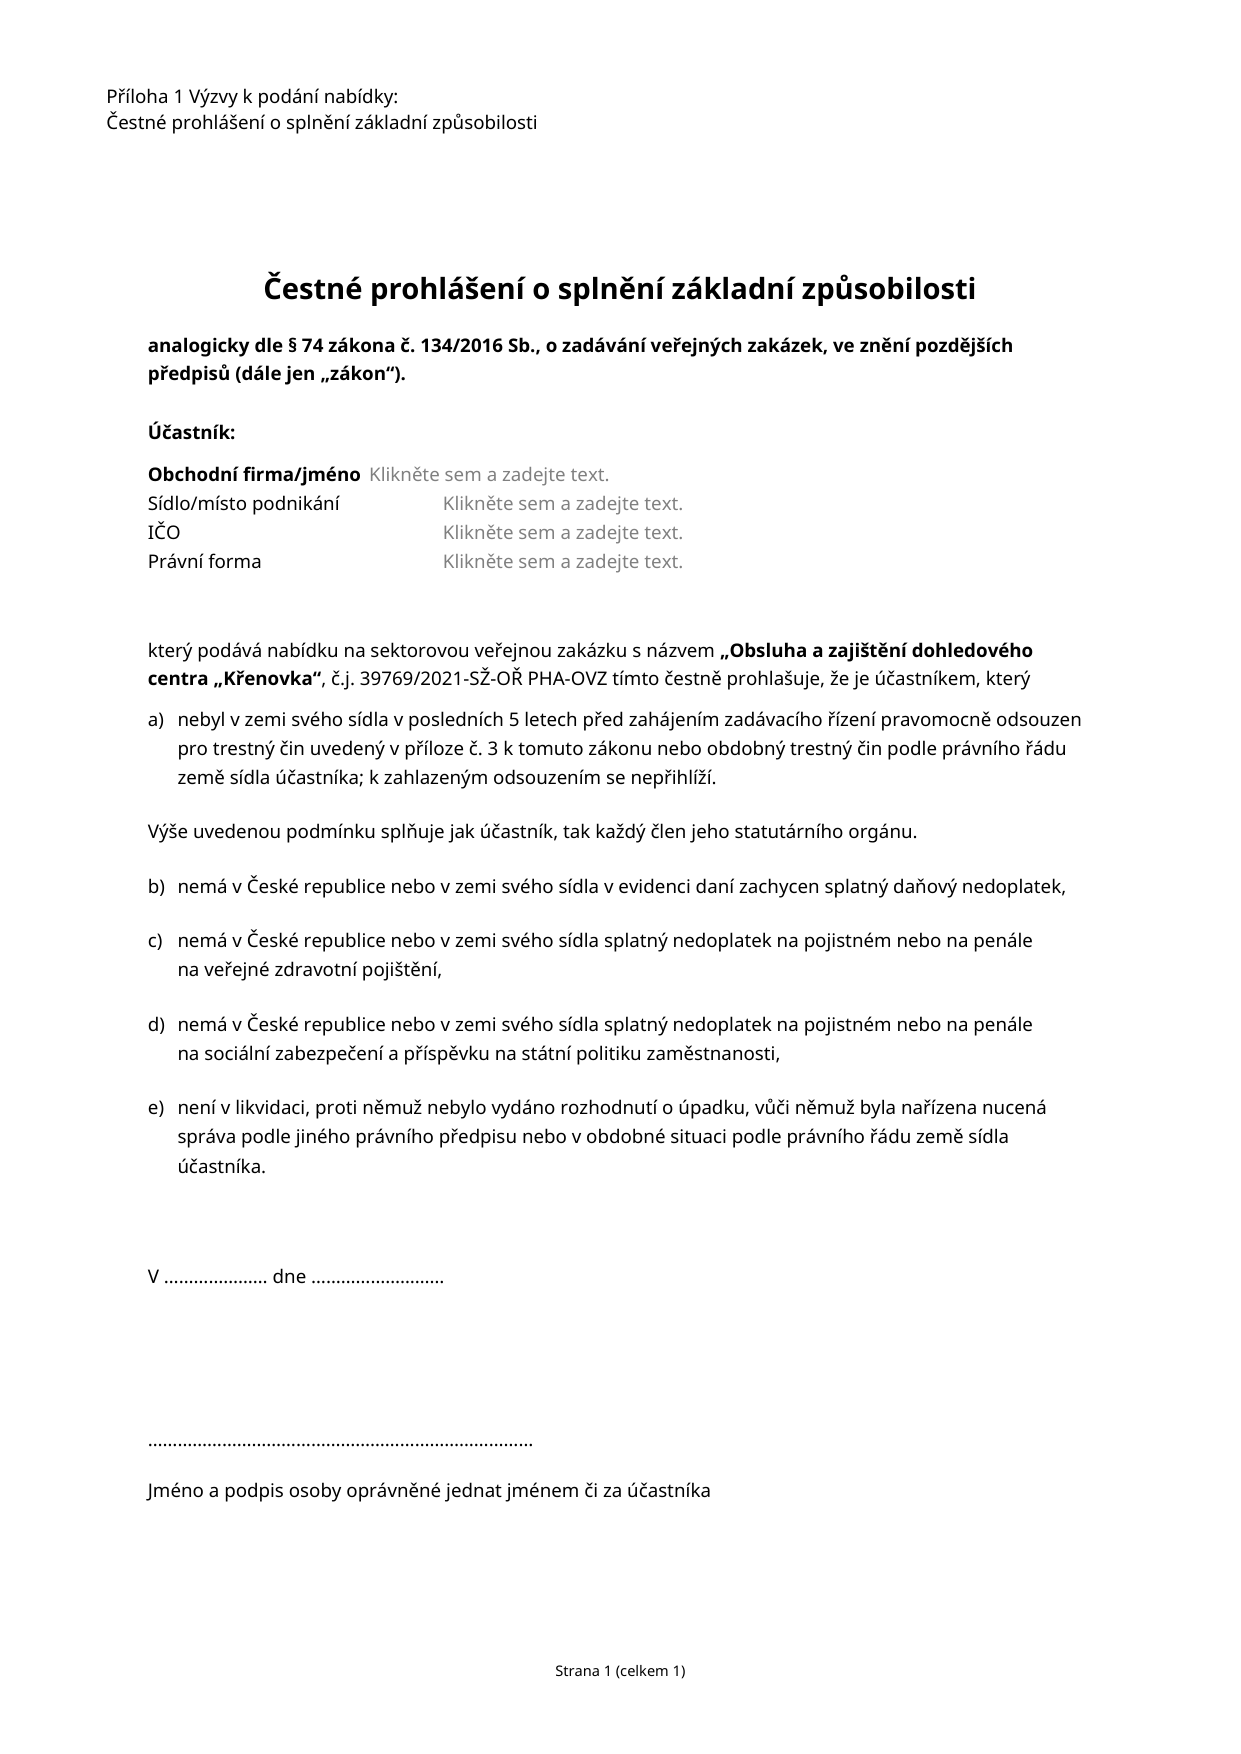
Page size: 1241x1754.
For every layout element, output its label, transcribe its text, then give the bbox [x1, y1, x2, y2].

text c) nemá v České republice nebo v zemi svého sídla splatný nedoplatek na pojistném nebo na penále na veřejné zdravotní pojištění, [148, 927, 1093, 982]
text Právní forma [148, 545, 1093, 574]
text který podává nabídku na sektorovou veřejnou zakázku s názvem „Obsluha a zajištění dohledového centra „Křenovka“, č.j. 39769/2021-SŽ-OŘ PHA-OVZ tímto čestně prohlašuje, že je účastníkem, který [148, 637, 1093, 691]
text a) nebyl v zemi svého sídla v posledních 5 letech před zahájením zadávacího řízení pravomocně odsouzen pro trestný čin uvedený v příloze č. 3 k tomuto zákonu nebo obdobný trestný čin podle právního řádu země sídla účastníka; k zahlazeným odsouzením se nepřihlíží. [148, 706, 1093, 790]
text V ………………… dne ……………………… [148, 1260, 1092, 1289]
text Jméno a podpis osoby oprávněné jednat jménem či za účastníka [148, 1477, 1093, 1502]
text d) nemá v České republice nebo v zemi svého sídla splatný nedoplatek na pojistném nebo na penále na sociální zabezpečení a příspěvku na státní politiku zaměstnanosti, [148, 1011, 1093, 1066]
text Sídlo/místo podnikání [148, 487, 1093, 516]
text IČO [148, 516, 1093, 545]
text analogicky dle § 74 zákona č. 134/2016 Sb., o zadávání veřejných zakázek, ve znění pozdějších předpisů (dále jen „zákon“). [148, 333, 1093, 386]
text Výše uvedenou podmínku splňuje jak účastník, tak každý člen jeho statutárního orgánu. [148, 819, 1093, 844]
text …………………………………………………………………… [148, 1423, 1092, 1452]
title Čestné prohlášení o splnění základní způsobilosti [148, 268, 1093, 308]
text b) nemá v České republice nebo v zemi svého sídla v evidenci daní zachycen splatný daňový nedoplatek, [148, 873, 1093, 898]
text e) není v likvidaci, proti němuž nebylo vydáno rozhodnutí o úpadku, vůči němuž byla nařízena nucená správa podle jiného právního předpisu nebo v obdobné situaci podle právního řádu země sídla účastníka. [148, 1094, 1093, 1178]
text Obchodní firma/jméno [148, 458, 1093, 487]
text Účastník: [148, 415, 1093, 446]
